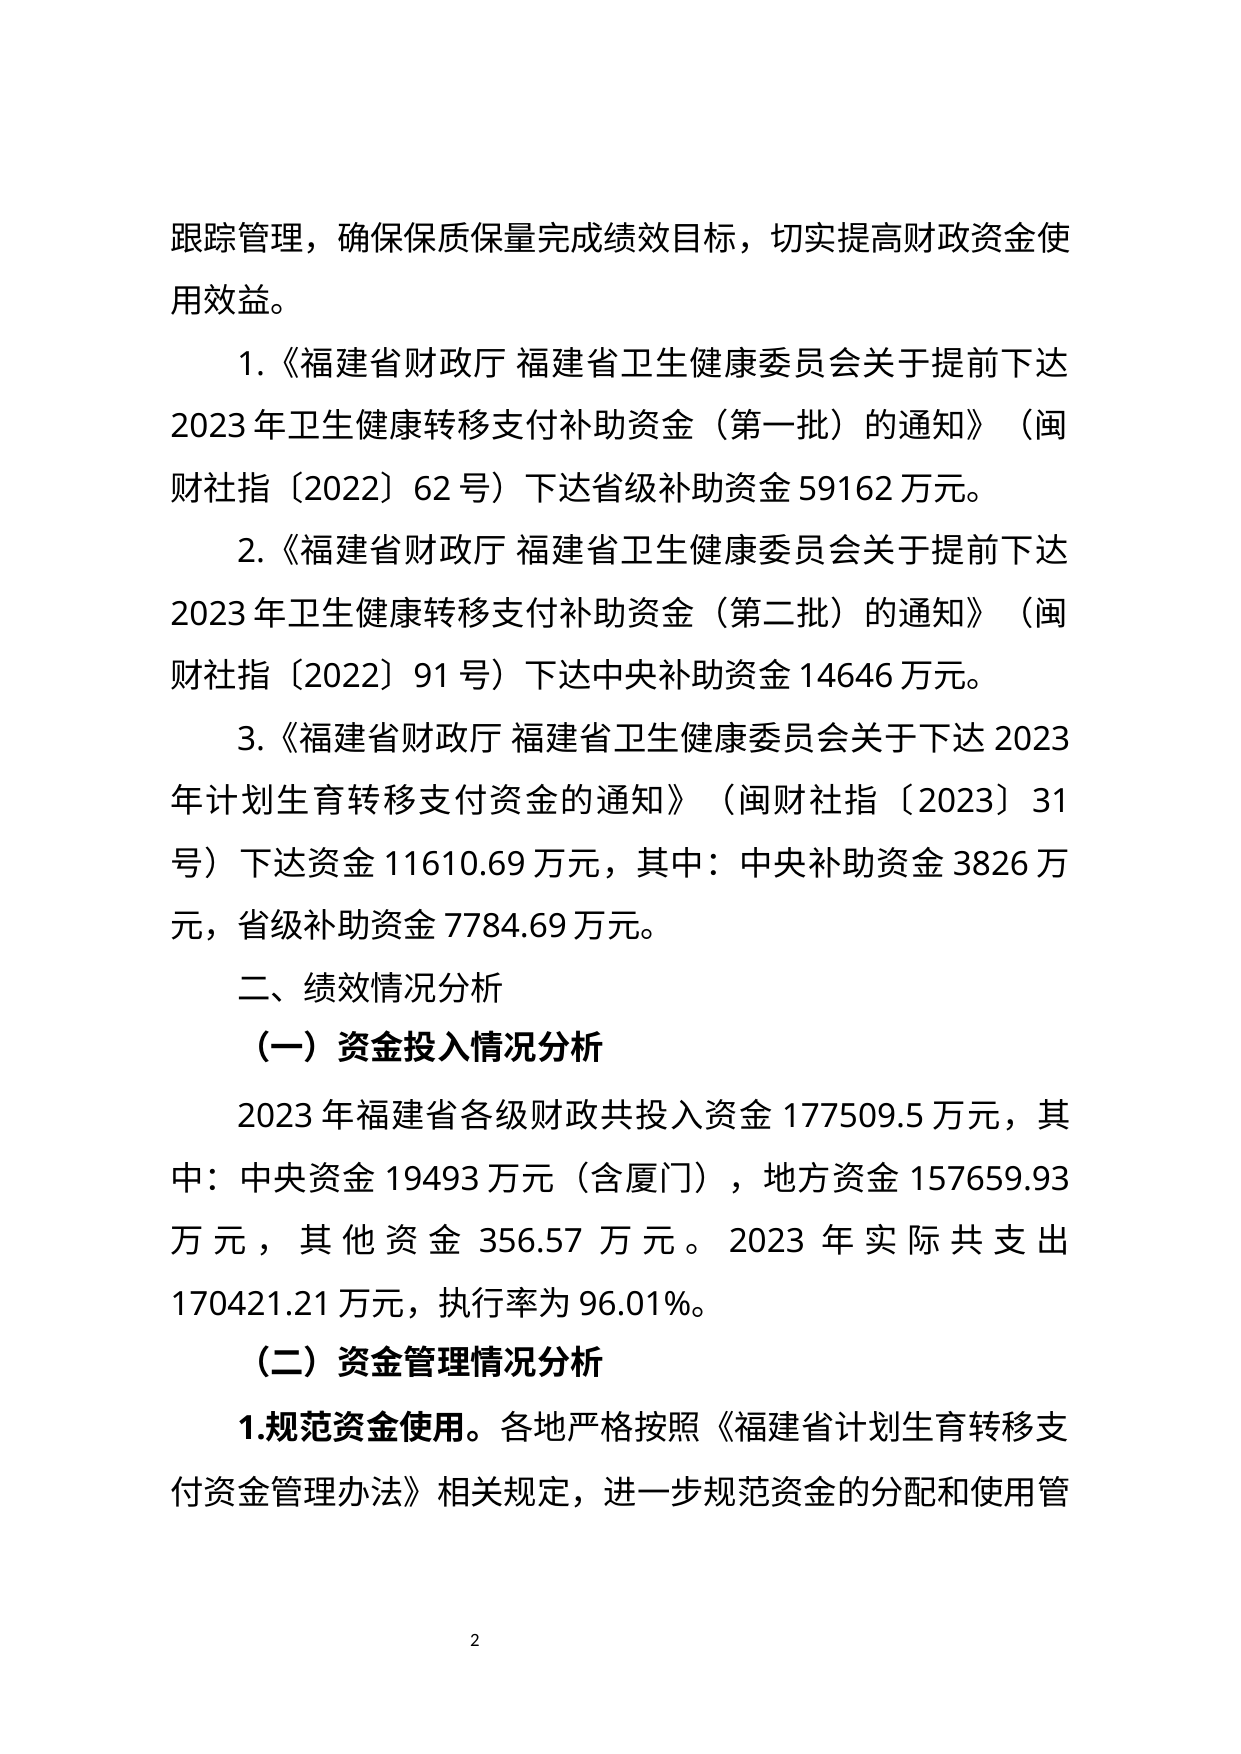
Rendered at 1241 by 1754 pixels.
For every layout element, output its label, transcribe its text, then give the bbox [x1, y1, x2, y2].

text 3.《福建省财政厅 福建省卫生健康委员会关于下达2023年计划生育转移支付资金的通知》（闽财社指〔2023〕31号）下达资金11610.69万元，其中：中央补助资金3826万元，省级补助资金7784.69万元。 [170, 700, 1070, 950]
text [170, 200, 1070, 325]
text 1.《福建省财政厅 福建省卫生健康委员会关于提前下达2023年卫生健康转移支付补助资金（第一批）的通知》（闽财社指〔2022〕62号）下达省级补助资金59162万元。 [170, 325, 1070, 513]
text 二、绩效情况分析 [170, 950, 1070, 1013]
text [170, 1393, 1070, 1523]
text 2023年福建省各级财政共投入资金177509.5万元，其中：中央资金19493万元（含厦门），地方资金157659.93万元，其他资金356.57万元。2023年实际共支出170421.21万元，执行率为96.01%。 [170, 1078, 1070, 1328]
text 2.《福建省财政厅 福建省卫生健康委员会关于提前下达2023年卫生健康转移支付补助资金（第二批）的通知》（闽财社指〔2022〕91号）下达中央补助资金14646万元。 [170, 513, 1070, 700]
text （二）资金管理情况分析 [170, 1328, 1070, 1393]
text （一）资金投入情况分析 [170, 1013, 1070, 1078]
